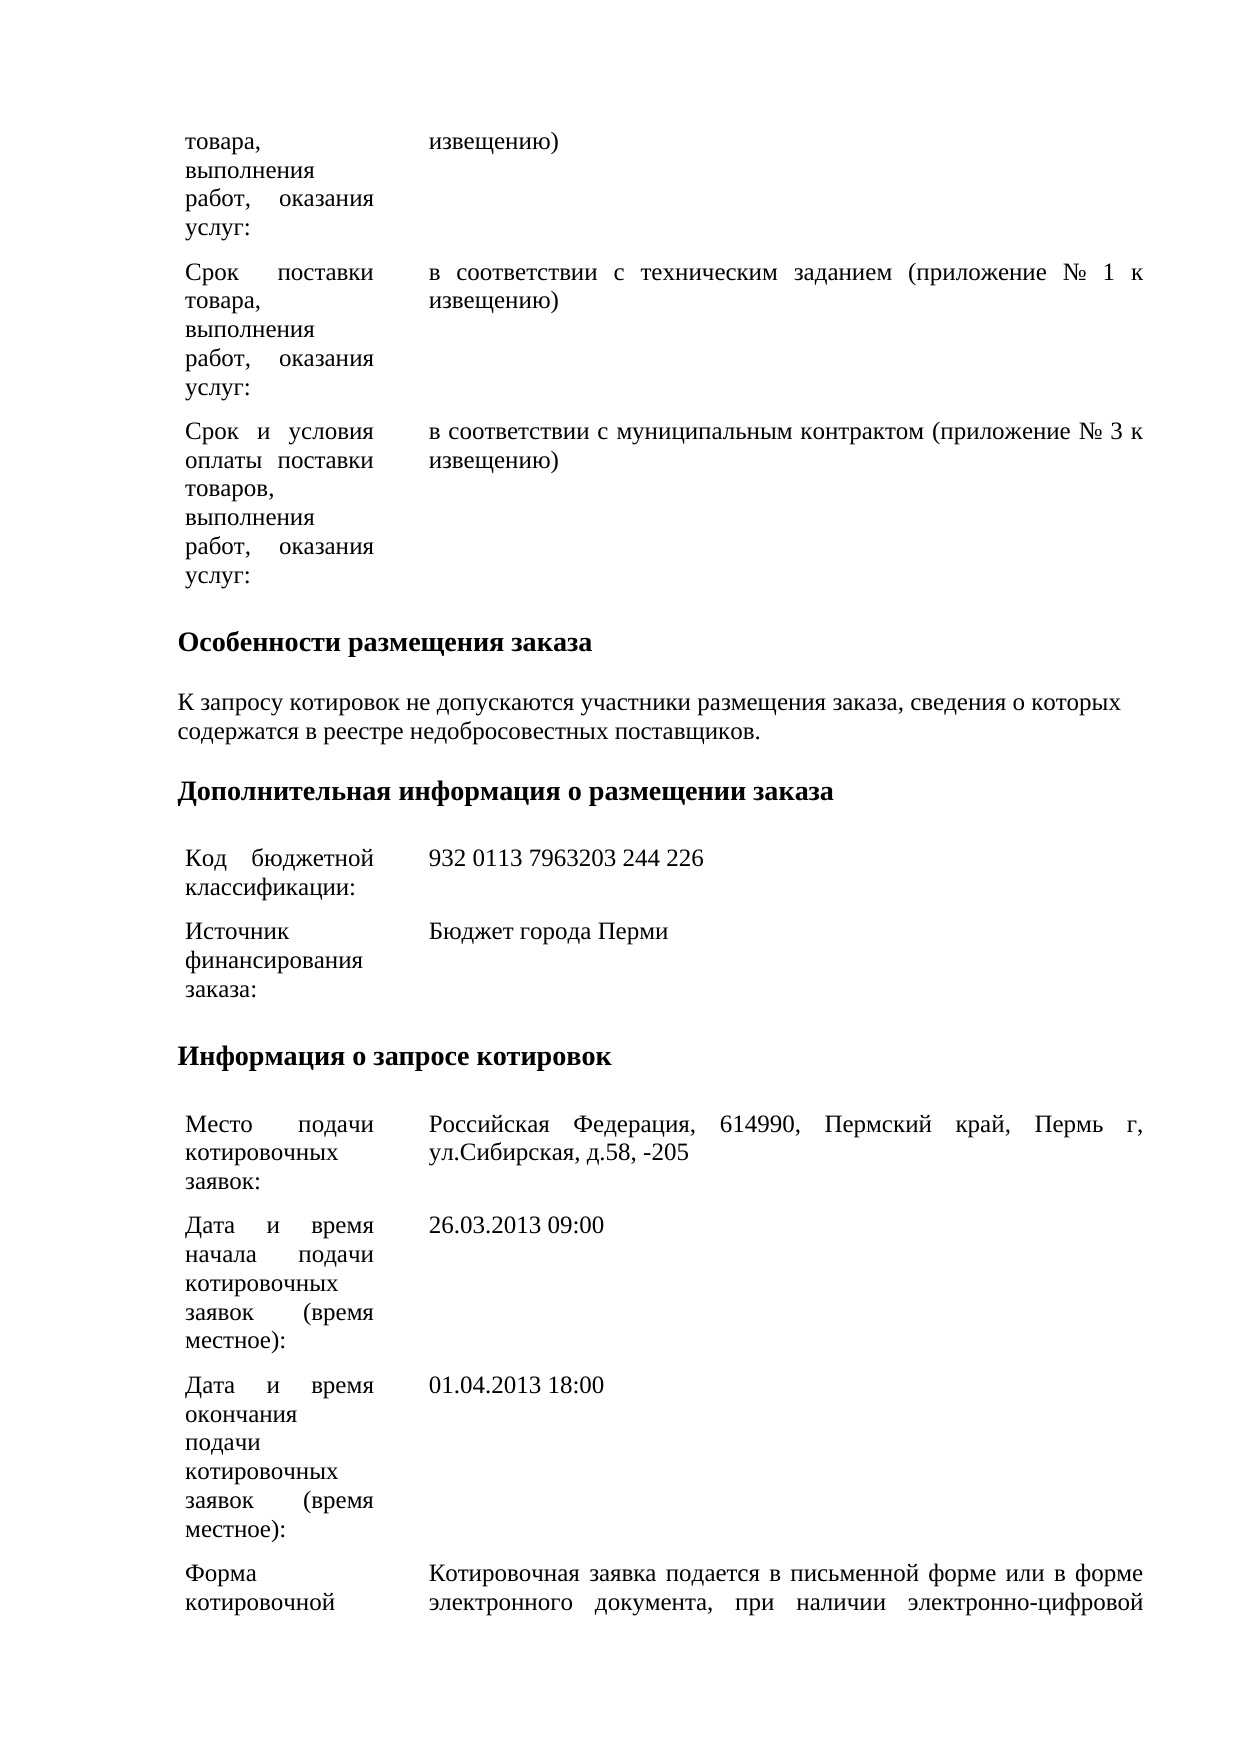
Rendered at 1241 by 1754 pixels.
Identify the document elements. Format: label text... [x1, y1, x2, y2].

table_header Код бюджетной классификации: [177, 835, 421, 908]
table_cell в соответствии с техническим заданием (приложение № 1 к извещению) [421, 249, 1152, 408]
text Дополнительная информация о размещении заказа [177, 774, 1152, 806]
table_cell 26.03.2013 09:00 [421, 1203, 1152, 1362]
table_cell 01.04.2013 18:00 [421, 1362, 1152, 1550]
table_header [177, 118, 421, 249]
table_cell Срок поставки товара, выполнения работ, оказания услуг: [177, 249, 421, 408]
table_cell в соответствии с муниципальным контрактом (приложение № 3 к извещению) [421, 408, 1152, 596]
table_header Российская Федерация, 614990, Пермский край, Пермь г, ул.Сибирская, д.58, -205 [421, 1101, 1152, 1203]
table_cell Дата и время начала подачи котировочных заявок (время местное): [177, 1203, 421, 1362]
table_cell Срок и условия оплаты поставки товаров, выполнения работ, оказания услуг: [177, 408, 421, 596]
text Особенности размещения заказа [177, 625, 1152, 658]
table_header 932 0113 7963203 244 226 [421, 835, 1152, 908]
table_cell Дата и время окончания подачи котировочных заявок (время местное): [177, 1362, 421, 1550]
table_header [421, 118, 1152, 249]
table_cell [177, 1550, 421, 1623]
text К запросу котировок не допускаются участники размещения заказа, сведения о которых содержатся в реестре недобросовестных поставщиков. [177, 687, 1152, 744]
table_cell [421, 1550, 1152, 1623]
text Информация о запросе котировок [177, 1039, 1152, 1072]
table_header Место подачи котировочных заявок: [177, 1101, 421, 1203]
table_cell Бюджет города Перми [421, 908, 1152, 1010]
table_cell Источник финансирования заказа: [177, 908, 421, 1010]
